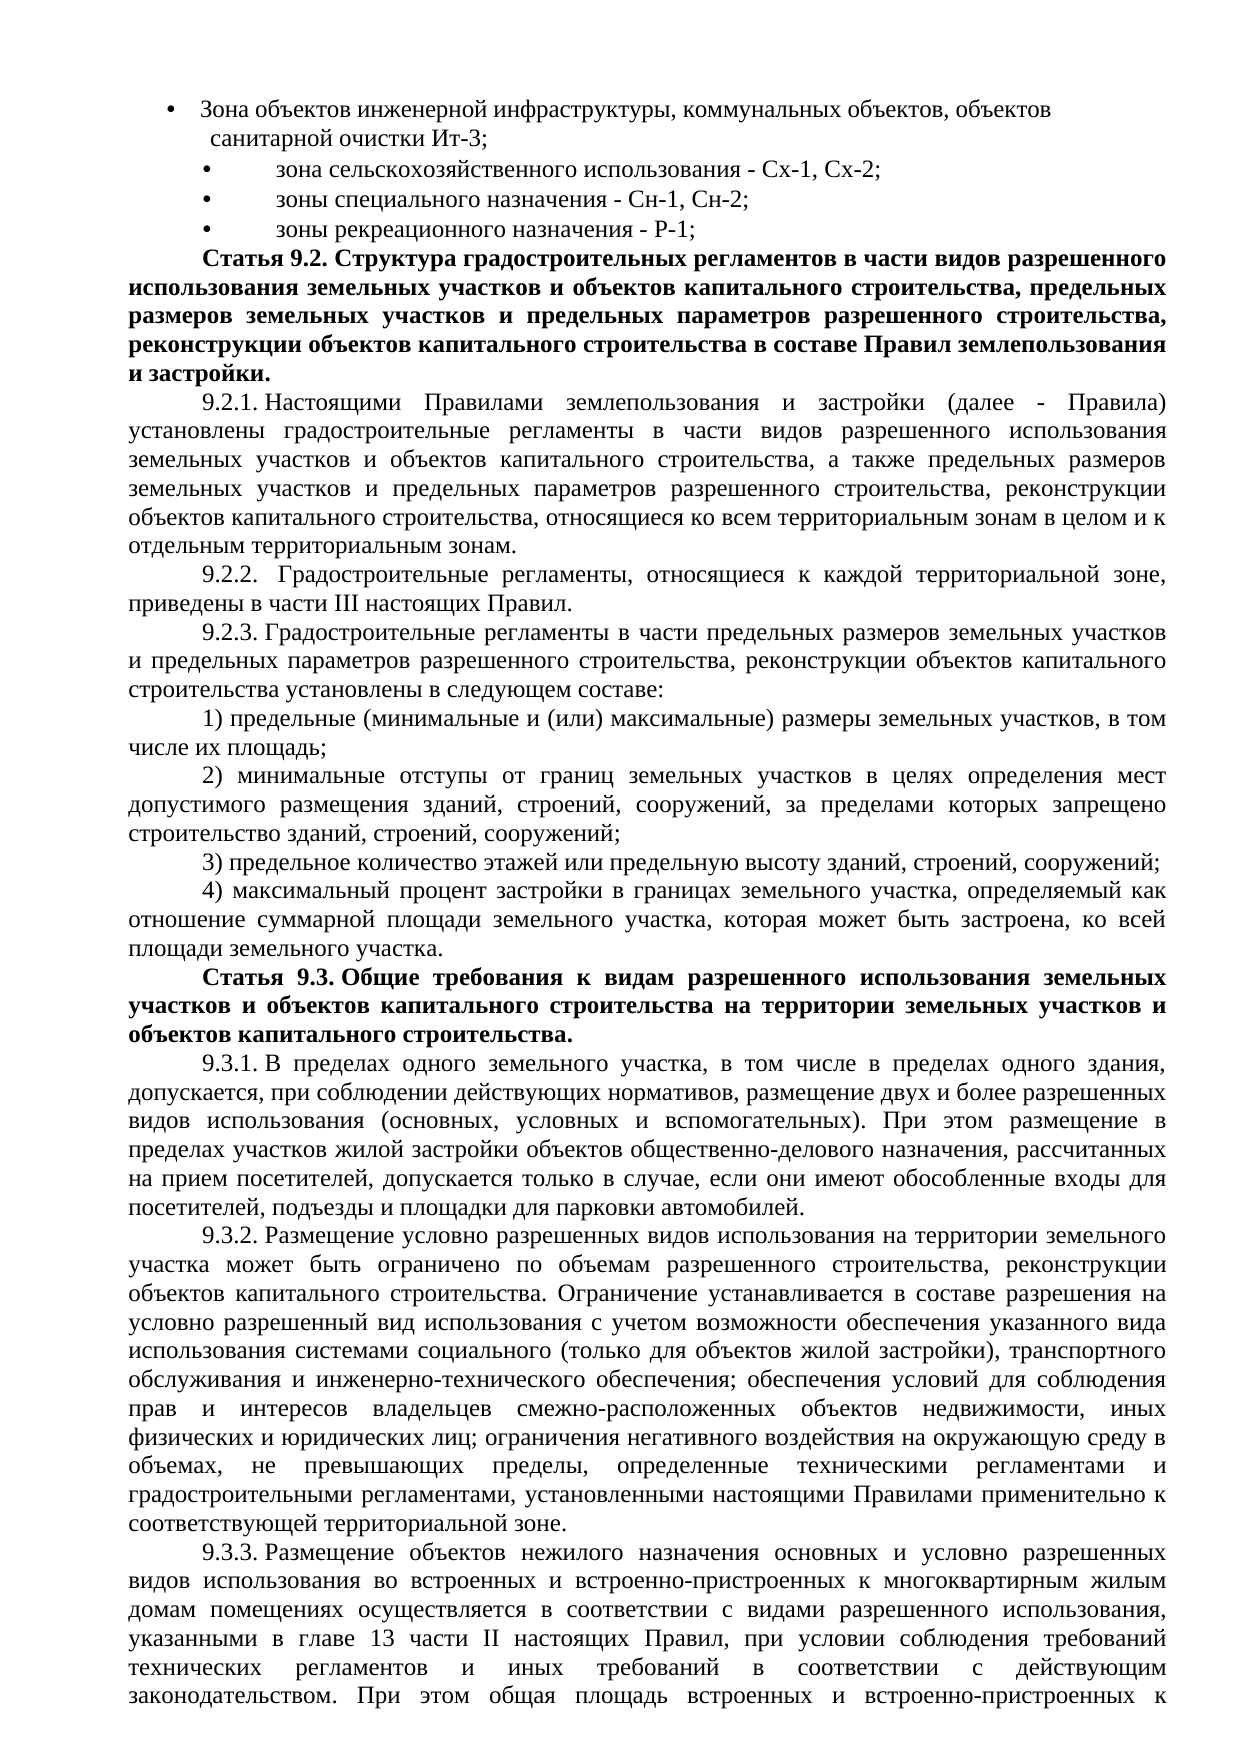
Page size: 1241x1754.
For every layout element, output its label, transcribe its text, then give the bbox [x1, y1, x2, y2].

list Статья 9.3. Общие требования к видам разрешенного использования земельных участков и объектов капитального строительства на территории земельных участков и объектов капитального строительства. [128, 962, 1167, 1048]
list зоны специального назначения - Сн-1, Сн-2; [202, 184, 1167, 213]
list зоны рекреационного назначения - Р-1; [202, 214, 1167, 243]
list зона сельскохозяйственного использования - Сх-1, Сх-2; [202, 154, 1167, 183]
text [128, 1537, 1167, 1709]
text • Зона объектов инженерной инфраструктуры, коммунальных объектов, объектов санитарной очистки Ит-3; [166, 95, 1121, 152]
text 9.2.3. Градостроительные регламенты в части предельных размеров земельных участков и предельных параметров разрешенного строительства, реконструкции объектов капитального строительства установлены в следующем составе: [128, 617, 1167, 703]
text 1) предельные (минимальные и (или) максимальные) размеры земельных участков, в том числе их площадь; [128, 703, 1167, 761]
text 9.2.1. Настоящими Правилами землепользования и застройки (далее - Правила) установлены градостроительные регламенты в части видов разрешенного использования земельных участков и объектов капитального строительства, а также предельных размеров земельных участков и предельных параметров разрешенного строительства, реконструкции объектов капитального строительства, относящиеся ко всем территориальным зонам в целом и к отдельным территориальным зонам. [128, 387, 1167, 559]
text 9.2.2. Градостроительные регламенты, относящиеся к каждой территориальной зоне, приведены в части III настоящих Правил. [128, 559, 1167, 617]
text 9.3.2. Размещение условно разрешенных видов использования на территории земельного участка может быть ограничено по объемам разрешенного строительства, реконструкции объектов капитального строительства. Ограничение устанавливается в составе разрешения на условно разрешенный вид использования с учетом возможности обеспечения указанного вида использования системами социального (только для объектов жилой застройки), транспортного обслуживания и инженерно-технического обеспечения; обеспечения условий для соблюдения прав и интересов владельцев смежно-расположенных объектов недвижимости, иных физических и юридических лиц; ограничения негативного воздействия на окружающую среду в объемах, не превышающих пределы, определенные техническими регламентами и градостроительными регламентами, установленными настоящими Правилами применительно к соответствующей территориальной зоне. [128, 1221, 1167, 1537]
text 9.3.1. В пределах одного земельного участка, в том числе в пределах одного здания, допускается, при соблюдении действующих нормативов, размещение двух и более разрешенных видов использования (основных, условных и вспомогательных). При этом размещение в пределах участков жилой застройки объектов общественно-делового назначения, рассчитанных на прием посетителей, допускается только в случае, если они имеют обособленные входы для посетителей, подъезды и площадки для парковки автомобилей. [128, 1048, 1167, 1221]
text 3) предельное количество этажей или предельную высоту зданий, строений, сооружений; [128, 847, 1167, 876]
text 4) максимальный процент застройки в границах земельного участка, определяемый как отношение суммарной площади земельного участка, которая может быть застроена, ко всей площади земельного участка. [128, 876, 1167, 962]
text 2) минимальные отступы от границ земельных участков в целях определения мест допустимого размещения зданий, строений, сооружений, за пределами которых запрещено строительство зданий, строений, сооружений; [128, 761, 1167, 847]
list Статья 9.2. Структура градостроительных регламентов в части видов разрешенного использования земельных участков и объектов капитального строительства, предельных размеров земельных участков и предельных параметров разрешенного строительства, реконструкции объектов капитального строительства в составе Правил землепользования и застройки. [128, 243, 1167, 387]
